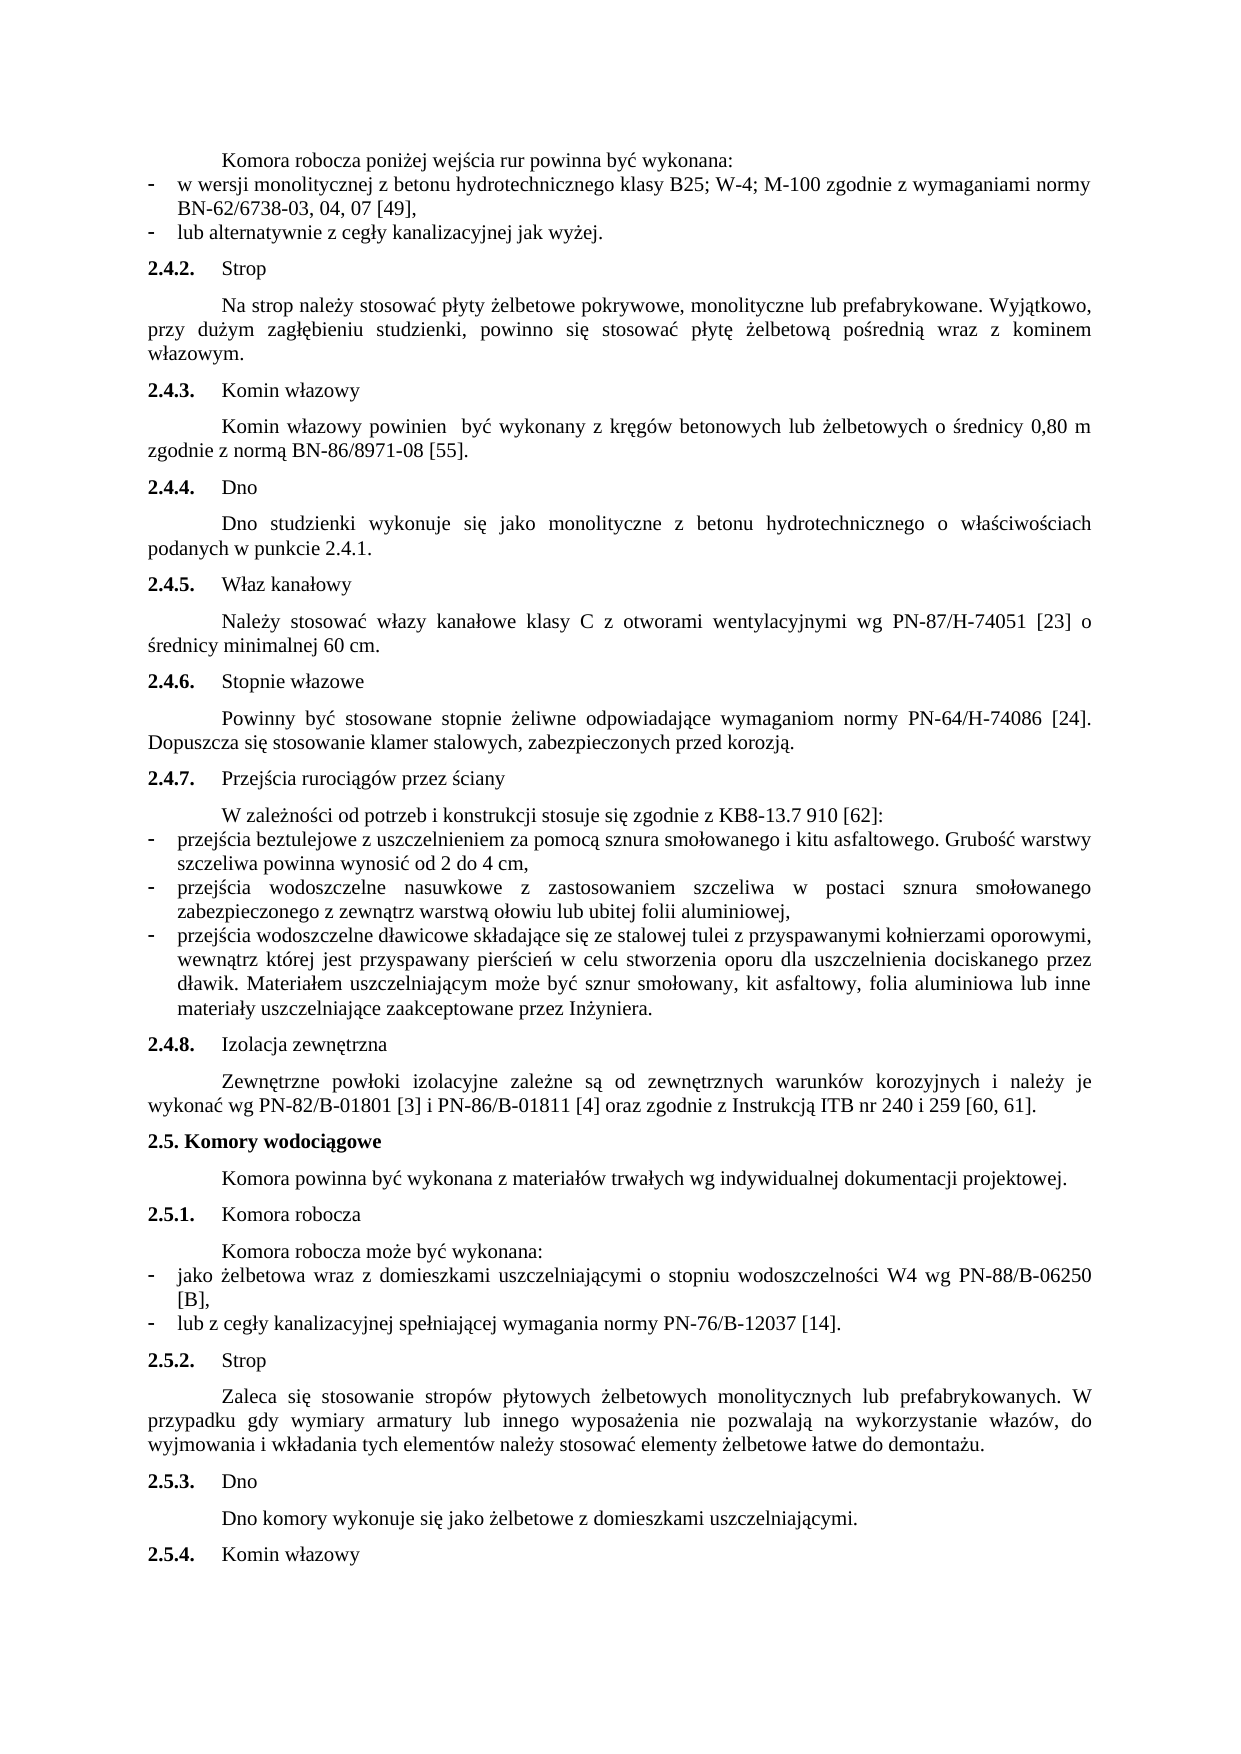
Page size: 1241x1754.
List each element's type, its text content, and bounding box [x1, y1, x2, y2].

list Dno [148, 475, 1093, 499]
list Właz kanałowy [148, 572, 1093, 596]
list przejścia beztulejowe z uszczelnieniem za pomocą sznura smołowanego i kitu asfaltowego. Grubość warstwy szczeliwa powinna wynosić od 2 do 4 cm, [148, 827, 1093, 875]
text Powinny być stosowane stopnie żeliwne odpowiadające wymaganiom normy PN-64/H-74086 [24]. Dopuszcza się stosowanie klamer stalowych, zabezpieczonych przed korozją. [148, 706, 1093, 754]
list lub alternatywnie z cegły kanalizacyjnej jak wyżej. [148, 220, 1093, 244]
text Zewnętrzne powłoki izolacyjne zależne są od zewnętrznych warunków korozyjnych i należy je wykonać wg PN-82/B-01801 [3] i PN-86/B-01811 [4] oraz zgodnie z Instrukcją ITB nr 240 i 259 [60, 61]. [148, 1068, 1093, 1117]
list Izolacja zewnętrzna [148, 1032, 1093, 1056]
text Komora robocza poniżej wejścia rur powinna być wykonana: [148, 148, 1093, 172]
list przejścia wodoszczelne dławicowe składające się ze stalowej tulei z przyspawanymi kołnierzami oporowymi, wewnątrz której jest przyspawany pierścień w celu stworzenia oporu dla uszczelnienia dociskanego przez dławik. Materiałem uszczelniającym może być sznur smołowany, kit asfaltowy, folia aluminiowa lub inne materiały uszczelniające zaakceptowane przez Inżyniera. [148, 923, 1093, 1019]
text Komora robocza może być wykonana: [148, 1239, 1093, 1263]
list jako żelbetowa wraz z domieszkami uszczelniającymi o stopniu wodoszczelności W4 wg PN-88/B-06250 [B], [148, 1263, 1093, 1311]
list Strop [148, 1348, 1093, 1372]
text Na strop należy stosować płyty żelbetowe pokrywowe, monolityczne lub prefabrykowane. Wyjątkowo, przy dużym zagłębieniu studzienki, powinno się stosować płytę żelbetową pośrednią wraz z kominem włazowym. [148, 293, 1093, 365]
text 2.5. Komory wodociągowe [148, 1129, 1093, 1153]
text Komin włazowy powinien być wykonany z kręgów betonowych lub żelbetowych o średnicy 0,80 m zgodnie z normą BN-86/8971-08 [55]. [148, 414, 1093, 462]
text Dno studzienki wykonuje się jako monolityczne z betonu hydrotechnicznego o właściwościach podanych w punkcie 2.4.1. [148, 511, 1093, 559]
text Należy stosować włazy kanałowe klasy C z otworami wentylacyjnymi wg PN-87/H-74051 [23] o średnicy minimalnej 60 cm. [148, 608, 1093, 657]
list Stopnie włazowe [148, 669, 1093, 693]
text Komora powinna być wykonana z materiałów trwałych wg indywidualnej dokumentacji projektowej. [148, 1166, 1093, 1190]
text W zależności od potrzeb i konstrukcji stosuje się zgodnie z KB8-13.7 910 [62]: [148, 803, 1093, 827]
list Dno [148, 1469, 1093, 1493]
list Komora robocza [148, 1202, 1093, 1226]
list Komin włazowy [148, 1542, 1093, 1566]
list Komin włazowy [148, 378, 1093, 402]
text Dno komory wykonuje się jako żelbetowe z domieszkami uszczelniającymi. [148, 1505, 1093, 1529]
list przejścia wodoszczelne nasuwkowe z zastosowaniem szczeliwa w postaci sznura smołowanego zabezpieczonego z zewnątrz warstwą ołowiu lub ubitej folii aluminiowej, [148, 875, 1093, 923]
list Przejścia rurociągów przez ściany [148, 766, 1093, 790]
list lub z cegły kanalizacyjnej spełniającej wymagania normy PN-76/B-12037 [14]. [148, 1311, 1093, 1335]
list w wersji monolitycznej z betonu hydrotechnicznego klasy B25; W-4; M-100 zgodnie z wymaganiami normy BN-62/6738-03, 04, 07 [49], [148, 172, 1093, 220]
text Zaleca się stosowanie stropów płytowych żelbetowych monolitycznych lub prefabrykowanych. W przypadku gdy wymiary armatury lub innego wyposażenia nie pozwalają na wykorzystanie włazów, do wyjmowania i wkładania tych elementów należy stosować elementy żelbetowe łatwe do demontażu. [148, 1384, 1093, 1456]
list Strop [148, 256, 1093, 280]
